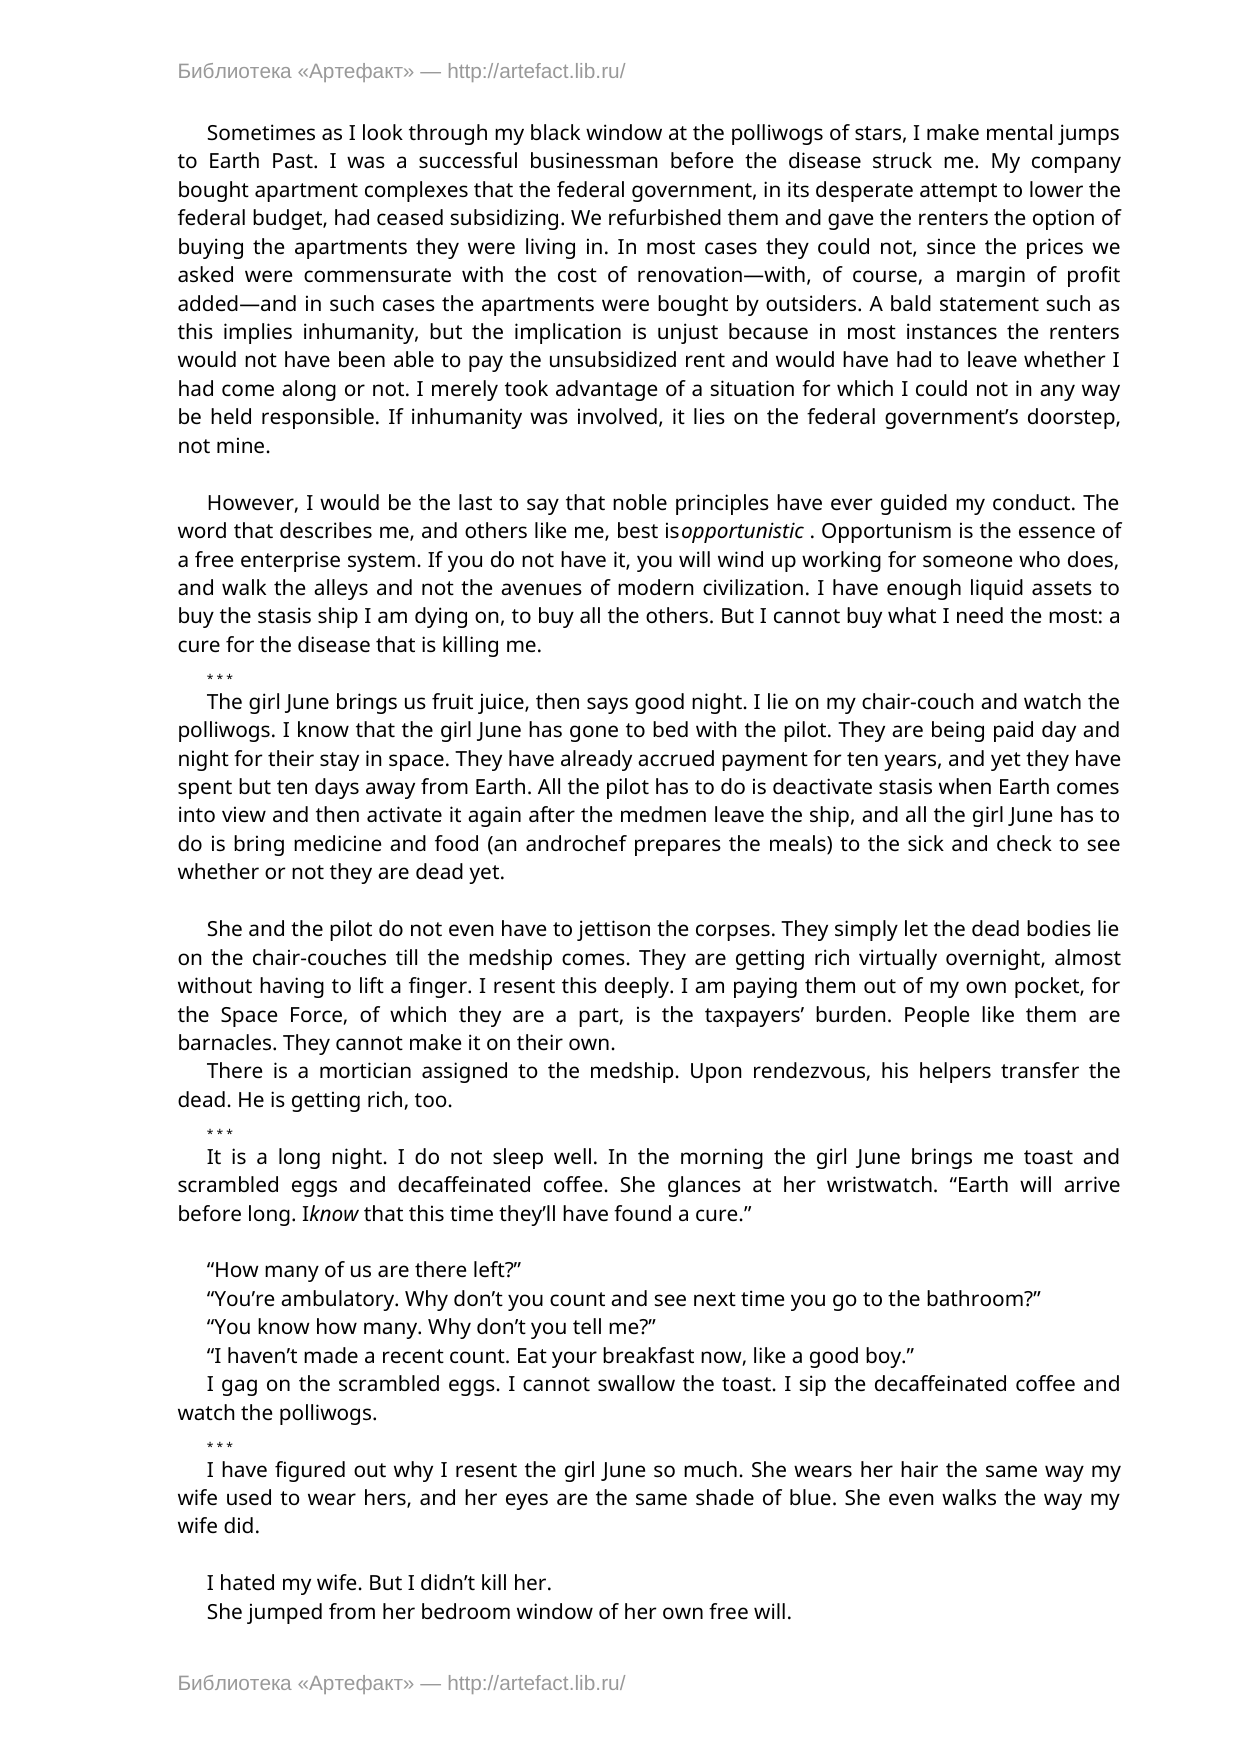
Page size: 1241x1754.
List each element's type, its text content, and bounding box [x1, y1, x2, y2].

text There is a mortician assigned to the medship. Upon rendezvous, his helpers transfer the dead. He is getting rich, too. [177, 1057, 1122, 1113]
text I hated my wife. But I didn’t kill her. [177, 1568, 1122, 1597]
text “You’re ambulatory. Why don’t you count and see next time you go to the bathroom?” [177, 1284, 1122, 1312]
text “How many of us are there left?” [177, 1256, 1122, 1284]
text * * * [177, 658, 1122, 687]
text “I haven’t made a recent count. Eat your breakfast now, like a good boy.” [177, 1341, 1122, 1369]
text She and the pilot do not even have to jettison the corpses. They simply let the dead bodies lie on the chair-couches till the medship comes. They are getting rich virtually overnight, almost without having to lift a finger. I resent this deeply. I am paying them out of my own pocket, for the Space Force, of which they are a part, is the taxpayers’ burden. People like them are barnacles. They cannot make it on their own. [177, 914, 1122, 1057]
text “You know how many. Why don’t you tell me?” [177, 1312, 1122, 1341]
text It is a long night. I do not sleep well. In the morning the girl June brings me toast and scrambled eggs and decaffeinated coffee. She glances at her wristwatch. “Earth will arrive before long. Iknow that this time they’ll have found a cure.” [177, 1142, 1122, 1227]
text * * * [177, 1113, 1122, 1142]
text She jumped from her bedroom window of her own free will. [177, 1597, 1122, 1625]
text * * * [177, 1426, 1122, 1455]
text I have figured out why I resent the girl June so much. She wears her hair the same way my wife used to wear hers, and her eyes are the same shade of blue. She even walks the way my wife did. [177, 1455, 1122, 1540]
text The girl June brings us fruit juice, then says good night. I lie on my chair-couch and watch the polliwogs. I know that the girl June has gone to bed with the pilot. They are being paid day and night for their stay in space. They have already accrued payment for ten years, and yet they have spent but ten days away from Earth. All the pilot has to do is deactivate stasis when Earth comes into view and then activate it again after the medmen leave the ship, and all the girl June has to do is bring medicine and food (an androchef prepares the meals) to the sick and check to see whether or not they are dead yet. [177, 687, 1122, 886]
text Sometimes as I look through my black window at the polliwogs of stars, I make mental jumps to Earth Past. I was a successful businessman before the disease struck me. My company bought apartment complexes that the federal government, in its desperate attempt to lower the federal budget, had ceased subsidizing. We refurbished them and gave the renters the option of buying the apartments they were living in. In most cases they could not, since the prices we asked were commensurate with the cost of renovation—with, of course, a margin of profit added—and in such cases the apartments were bought by outsiders. A bald statement such as this implies inhumanity, but the implication is unjust because in most instances the renters would not have been able to pay the unsubsidized rent and would have had to leave whether I had come along or not. I merely took advantage of a situation for which I could not in any way be held responsible. If inhumanity was involved, it lies on the federal government’s doorstep, not mine. [177, 118, 1122, 459]
text However, I would be the last to say that noble principles have ever guided my conduct. The word that describes me, and others like me, best isopportunistic . Opportunism is the essence of a free enterprise system. If you do not have it, you will wind up working for someone who does, and walk the alleys and not the avenues of modern civilization. I have enough liquid assets to buy the stasis ship I am dying on, to buy all the others. But I cannot buy what I need the most: a cure for the disease that is killing me. [177, 488, 1122, 658]
text I gag on the scrambled eggs. I cannot swallow the toast. I sip the decaffeinated coffee and watch the polliwogs. [177, 1369, 1122, 1426]
